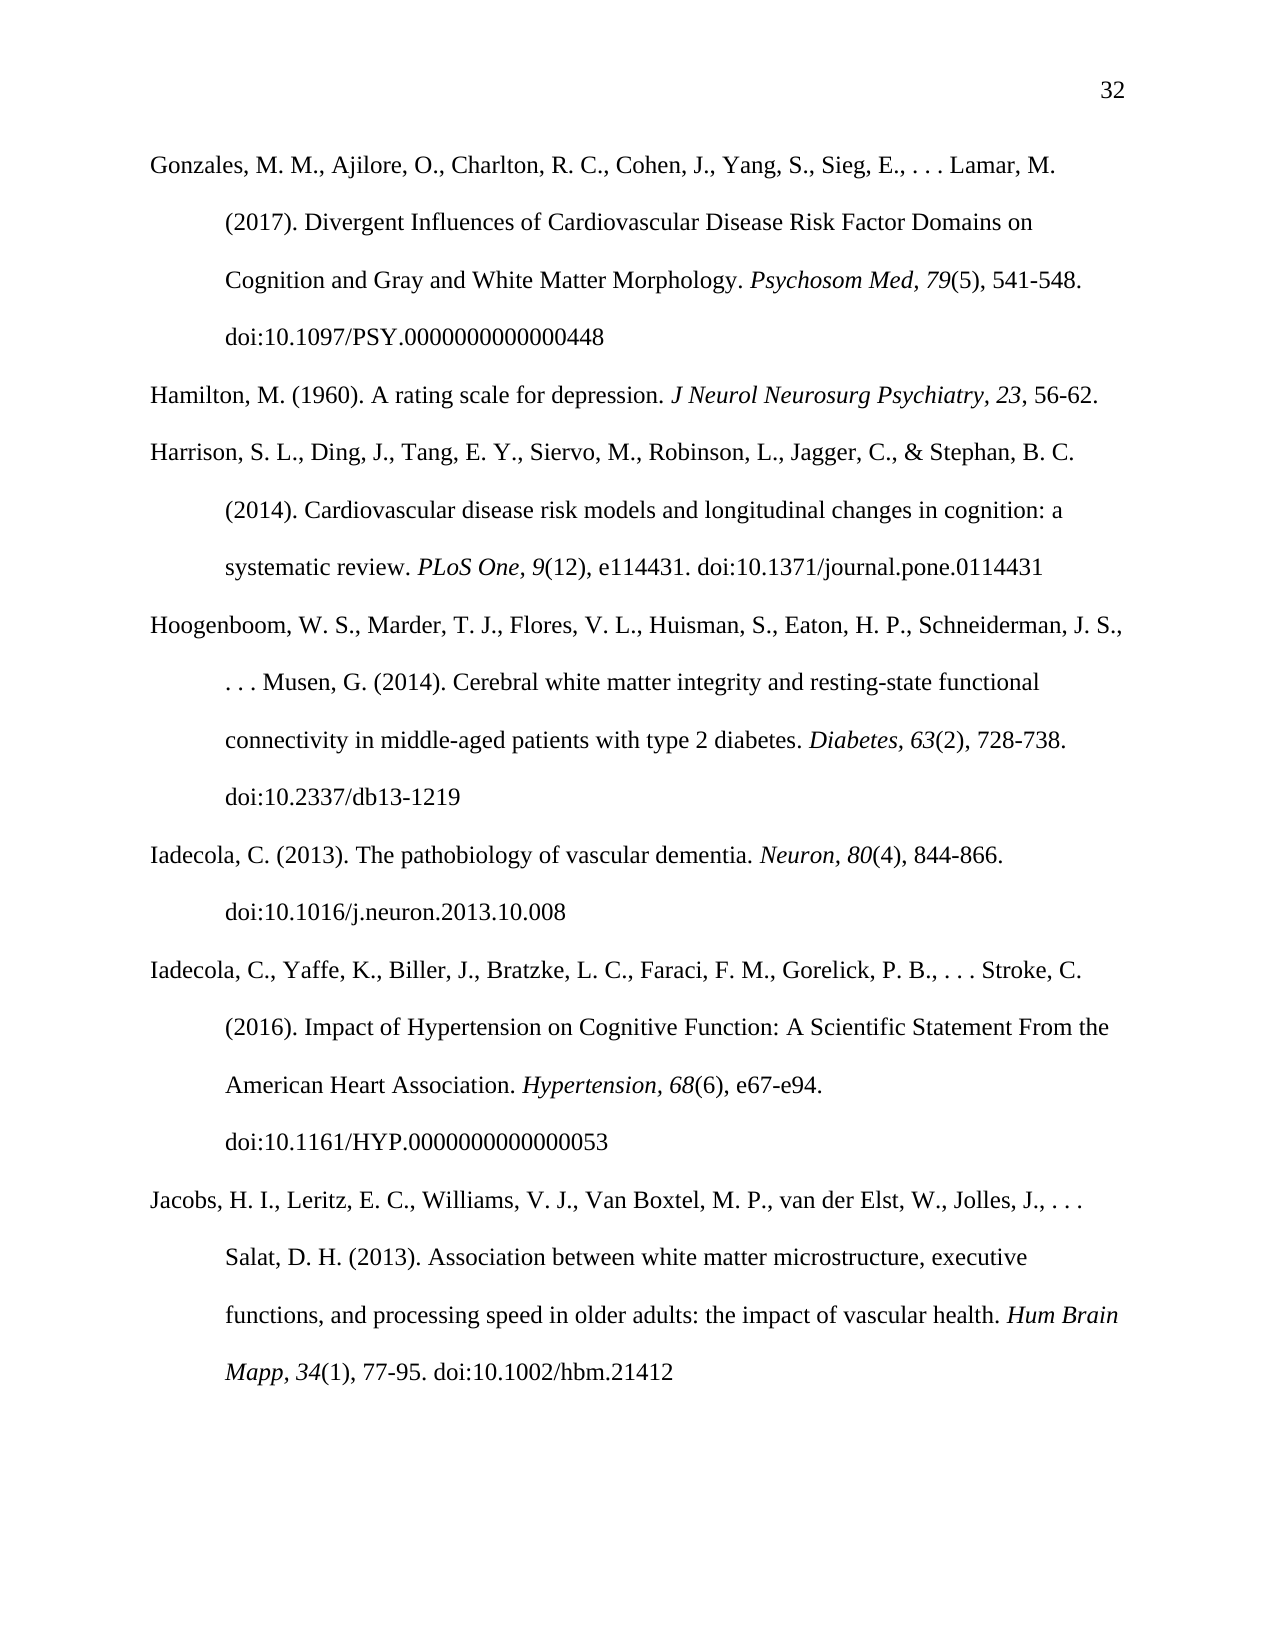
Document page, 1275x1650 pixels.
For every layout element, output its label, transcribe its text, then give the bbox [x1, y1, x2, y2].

text Iadecola, C., Yaffe, K., Biller, J., Bratzke, L. C., Faraci, F. M., Gorelick, P. B., . . . Stroke, C. (2016). Impact of Hypertension on Cognitive Function: A Scientific Statement From the American Heart Association. Hypertension, 68(6), e67-e94. doi:10.1161/HYP.0000000000000053 [150, 955, 1125, 1156]
text Iadecola, C. (2013). The pathobiology of vascular dementia. Neuron, 80(4), 844-866. doi:10.1016/j.neuron.2013.10.008 [150, 840, 1125, 926]
text Harrison, S. L., Ding, J., Tang, E. Y., Siervo, M., Robinson, L., Jagger, C., & Stephan, B. C. (2014). Cardiovascular disease risk models and longitudinal changes in cognition: a systematic review. PLoS One, 9(12), e114431. doi:10.1371/journal.pone.0114431 [150, 437, 1125, 581]
text Gonzales, M. M., Ajilore, O., Charlton, R. C., Cohen, J., Yang, S., Sieg, E., . . . Lamar, M. (2017). Divergent Influences of Cardiovascular Disease Risk Factor Domains on Cognition and Gray and White Matter Morphology. Psychosom Med, 79(5), 541-548. doi:10.1097/PSY.0000000000000448 [150, 150, 1125, 351]
text Hoogenboom, W. S., Marder, T. J., Flores, V. L., Huisman, S., Eaton, H. P., Schneiderman, J. S., . . . Musen, G. (2014). Cerebral white matter integrity and resting-state functional connectivity in middle-aged patients with type 2 diabetes. Diabetes, 63(2), 728-738. doi:10.2337/db13-1219 [150, 610, 1125, 811]
text Jacobs, H. I., Leritz, E. C., Williams, V. J., Van Boxtel, M. P., van der Elst, W., Jolles, J., . . . Salat, D. H. (2013). Association between white matter microstructure, executive functions, and processing speed in older adults: the impact of vascular health. Hum Brain Mapp, 34(1), 77-95. doi:10.1002/hbm.21412 [150, 1185, 1125, 1386]
text Hamilton, M. (1960). A rating scale for depression. J Neurol Neurosurg Psychiatry, 23, 56-62. [150, 380, 1125, 409]
